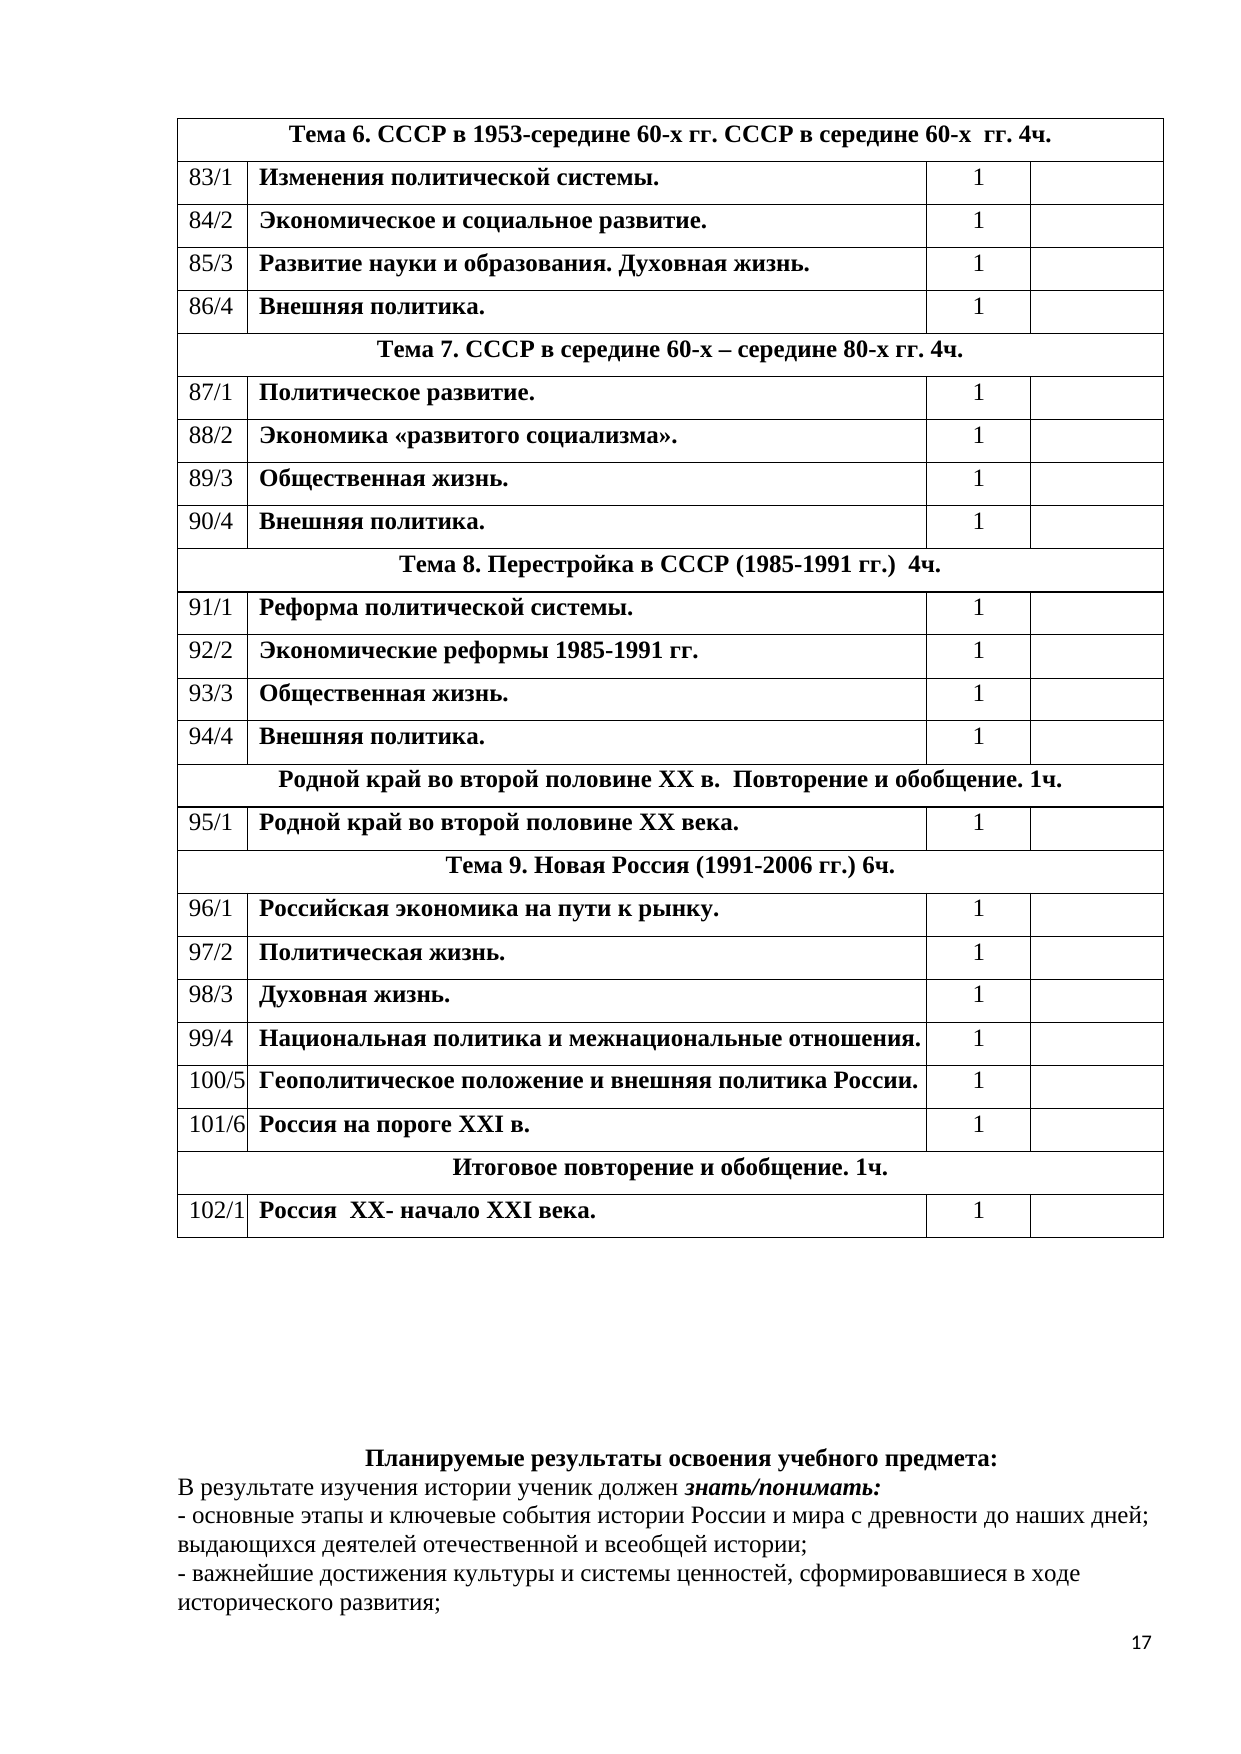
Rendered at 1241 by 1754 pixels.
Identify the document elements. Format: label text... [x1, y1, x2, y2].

table_cell 83/1 [178, 162, 247, 204]
table_cell 1 [927, 506, 1030, 548]
table_cell Внешняя политика. [248, 506, 926, 548]
table_cell 92/2 [178, 635, 247, 677]
table_cell 97/2 [178, 937, 247, 978]
table_cell [1031, 463, 1163, 505]
table_cell Российская экономика на пути к рынку. [248, 894, 926, 936]
table_cell [1031, 937, 1163, 978]
table_cell 85/3 [178, 248, 247, 290]
table_cell [1031, 291, 1163, 333]
table_cell 91/1 [178, 593, 247, 634]
table_cell Внешняя политика. [248, 721, 926, 763]
table_cell 1 [927, 420, 1030, 462]
table_cell [1031, 205, 1163, 247]
table_cell 1 [927, 1023, 1030, 1064]
table_cell Общественная жизнь. [248, 463, 926, 505]
table_cell Экономические реформы 1985-1991 гг. [248, 635, 926, 677]
table_cell Россия на пороге XXI в. [248, 1109, 926, 1151]
table_cell Родной край во второй половине XX века. [248, 808, 926, 849]
table_cell Тема 7. СССР в середине 60-х – середине 80-х гг. 4ч. [178, 334, 1163, 376]
text - основные этапы и ключевые события истории России и мира с древности до наших дней; выдающихся деятелей отечественной и всеобщей истории; [177, 1500, 1152, 1558]
table_cell [1031, 420, 1163, 462]
table_cell 1 [927, 463, 1030, 505]
table_cell 93/3 [178, 679, 247, 720]
table_cell 100/5 [178, 1066, 247, 1108]
table_cell 84/2 [178, 205, 247, 247]
table_cell [1031, 162, 1163, 204]
text Планируемые результаты освоения учебного предмета: [365, 1443, 1152, 1472]
table_cell Тема 9. Новая Россия (1991-2006 гг.) 6ч. [178, 851, 1163, 892]
table_cell Родной край во второй половине XX в. Повторение и обобщение. 1ч. [178, 765, 1163, 806]
table_cell 1 [927, 593, 1030, 634]
table_cell 1 [927, 162, 1030, 204]
table_cell [1031, 1109, 1163, 1151]
table_cell [1031, 894, 1163, 936]
table_cell Национальная политика и межнациональные отношения. [248, 1023, 926, 1064]
table_cell [1031, 593, 1163, 634]
text В результате изучения истории ученик должен знать/понимать: [177, 1472, 1152, 1500]
table_cell Экономическое и социальное развитие. [248, 205, 926, 247]
table_cell 98/3 [178, 980, 247, 1022]
table_cell Внешняя политика. [248, 291, 926, 333]
table_cell Политическое развитие. [248, 377, 926, 419]
table_cell Россия XX- начало XXI века. [248, 1195, 926, 1237]
table_cell 1 [927, 205, 1030, 247]
table_cell [1031, 635, 1163, 677]
table_cell 1 [927, 679, 1030, 720]
table_cell 1 [927, 894, 1030, 936]
table_cell Развитие науки и образования. Духовная жизнь. [248, 248, 926, 290]
table_cell [1031, 1066, 1163, 1108]
table_cell Тема 8. Перестройка в СССР (1985-1991 гг.) 4ч. [178, 549, 1163, 591]
table_cell 1 [927, 1195, 1030, 1237]
table_cell [1031, 377, 1163, 419]
table_cell [1031, 248, 1163, 290]
table_cell 90/4 [178, 506, 247, 548]
table_cell Экономика «развитого социализма». [248, 420, 926, 462]
table_cell 1 [927, 1066, 1030, 1108]
table_cell 99/4 [178, 1023, 247, 1064]
table_cell 94/4 [178, 721, 247, 763]
table_cell Общественная жизнь. [248, 679, 926, 720]
table_cell 101/6 [178, 1109, 247, 1151]
table_cell Реформа политической системы. [248, 593, 926, 634]
table_cell 1 [927, 1109, 1030, 1151]
table_cell 1 [927, 635, 1030, 677]
table_cell Геополитическое положение и внешняя политика России. [248, 1066, 926, 1108]
table_cell Итоговое повторение и обобщение. 1ч. [178, 1152, 1163, 1194]
table_cell [1031, 679, 1163, 720]
table_cell [1031, 1023, 1163, 1064]
table_cell 86/4 [178, 291, 247, 333]
table_cell 89/3 [178, 463, 247, 505]
table_cell 95/1 [178, 808, 247, 849]
table_cell 1 [927, 721, 1030, 763]
table_cell Политическая жизнь. [248, 937, 926, 978]
table_cell Тема 6. СССР в 1953-середине 60-х гг. СССР в середине 60-х гг. 4ч. [178, 119, 1163, 161]
table_cell [1031, 721, 1163, 763]
table_cell 1 [927, 980, 1030, 1022]
table_cell [1031, 1195, 1163, 1237]
table_cell 1 [927, 808, 1030, 849]
table_cell 87/1 [178, 377, 247, 419]
table_cell 1 [927, 377, 1030, 419]
table_cell 96/1 [178, 894, 247, 936]
table_cell 102/1 [178, 1195, 247, 1237]
table_cell 1 [927, 291, 1030, 333]
table_cell Изменения политической системы. [248, 162, 926, 204]
table_cell [1031, 980, 1163, 1022]
table_cell 1 [927, 937, 1030, 978]
text - важнейшие достижения культуры и системы ценностей, сформировавшиеся в ходе исторического развития; [177, 1558, 1152, 1615]
table_cell 88/2 [178, 420, 247, 462]
table_cell [1031, 808, 1163, 849]
table_cell 1 [927, 248, 1030, 290]
table_cell [1031, 506, 1163, 548]
table_cell Духовная жизнь. [248, 980, 926, 1022]
